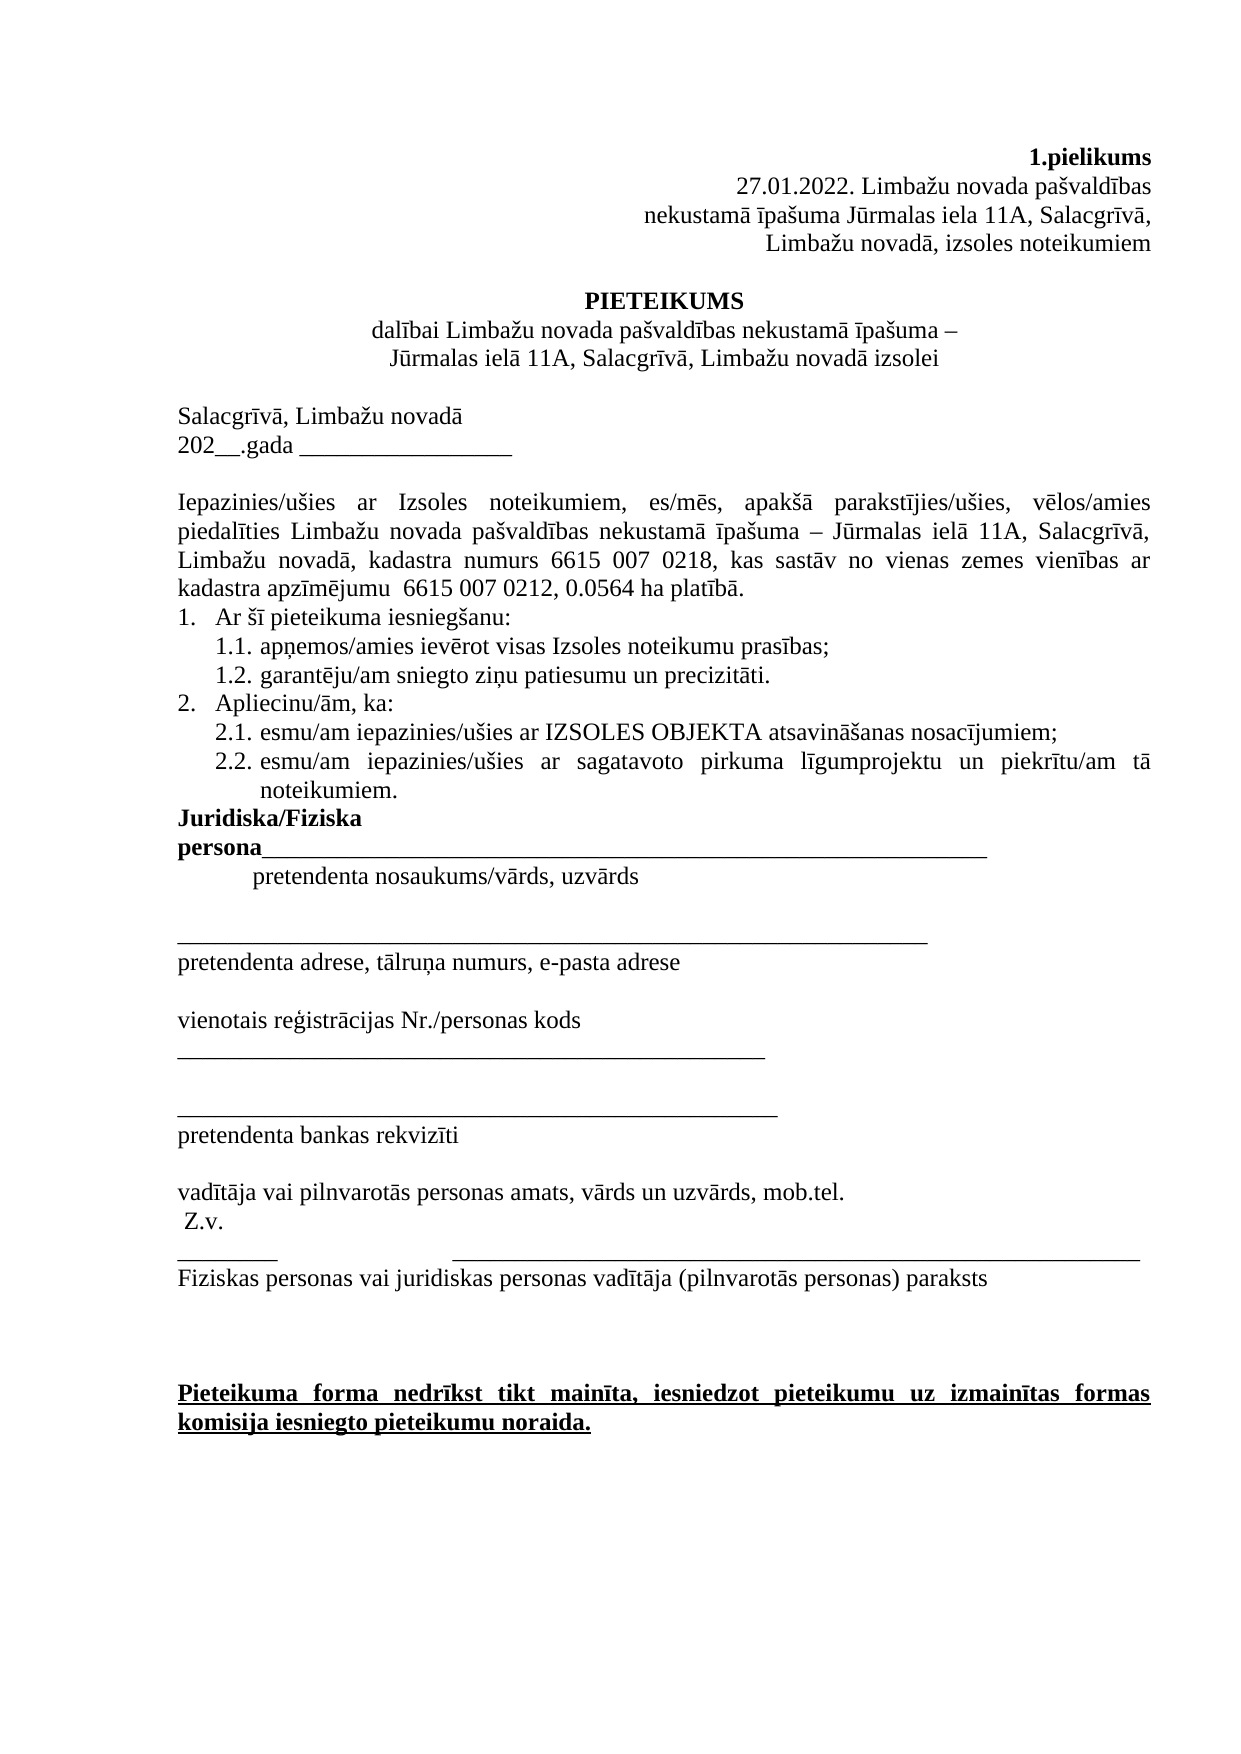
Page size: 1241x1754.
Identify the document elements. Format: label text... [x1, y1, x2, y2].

text Iepazinies/ušies ar Izsoles noteikumiem, es/mēs, apakšā parakstījies/ušies, vēlos/amies piedalīties Limbažu novada pašvaldības nekustamā īpašuma – Jūrmalas ielā 11A, Salacgrīvā, Limbažu novadā, kadastra numurs 6615 007 0218, kas sastāv no vienas zemes vienības ar kadastra apzīmējumu 6615 007 0212, 0.0564 ha platībā. [177, 487, 1151, 602]
text 27.01.2022. Limbažu novada pašvaldības [177, 171, 1151, 200]
list apņemos/amies ievērot visas Izsoles noteikumu prasības; [215, 631, 1151, 660]
text pretendenta nosaukums/vārds, uzvārds [177, 861, 1151, 890]
text dalībai Limbažu novada pašvaldības nekustamā īpašuma – [177, 315, 1151, 343]
text Fiziskas personas vai juridiskas personas vadītāja (pilnvarotās personas) paraksts [177, 1263, 1151, 1292]
text vadītāja vai pilnvarotās personas amats, vārds un uzvārds, mob.tel. [177, 1177, 1151, 1206]
list esmu/am iepazinies/ušies ar sagatavoto pirkuma līgumprojektu un piekrītu/am tā noteikumiem. [215, 746, 1151, 803]
text Pieteikuma forma nedrīkst tikt mainīta, iesniedzot pieteikumu uz izmainītas formas komisija iesniegto pieteikumu noraida. [177, 1378, 1151, 1403]
text ________________________________________________ [177, 1091, 1151, 1120]
text 1.pielikums [177, 142, 1151, 171]
text vienotais reģistrācijas Nr./personas kods _______________________________________________ [177, 1005, 1151, 1062]
text Jūrmalas ielā 11A, Salacgrīvā, Limbažu novadā izsolei [177, 343, 1151, 372]
text Juridiska/Fiziska persona__________________________________________________________ [177, 803, 1151, 861]
text pretendenta adrese, tālruņa numurs, e-pasta adrese [177, 947, 1151, 976]
text ________ _______________________________________________________ [177, 1235, 1151, 1263]
list Ar šī pieteikuma iesniegšanu: [177, 602, 1151, 631]
text 202__.gada _________________ [177, 430, 1151, 458]
text pretendenta bankas rekvizīti [177, 1120, 1151, 1148]
text nekustamā īpašuma Jūrmalas iela 11A, Salacgrīvā, [177, 200, 1151, 228]
text ____________________________________________________________ [177, 918, 1151, 947]
text PIETEIKUMS [177, 286, 1151, 315]
list esmu/am iepazinies/ušies ar IZSOLES OBJEKTA atsavināšanas nosacījumiem; [215, 717, 1151, 746]
text Pieteikuma forma nedrīkst tikt mainīta, iesniedzot pieteikumu uz izmainītas formas komisija iesniegto pieteikumu noraida. [177, 1404, 1151, 1436]
list Apliecinu/ām, ka: [177, 688, 1151, 717]
text Salacgrīvā, Limbažu novadā [177, 401, 1151, 430]
list garantēju/am sniegto ziņu patiesumu un precizitāti. [215, 660, 1151, 688]
text Z.v. [177, 1206, 1151, 1235]
text Limbažu novadā, izsoles noteikumiem [177, 228, 1151, 257]
